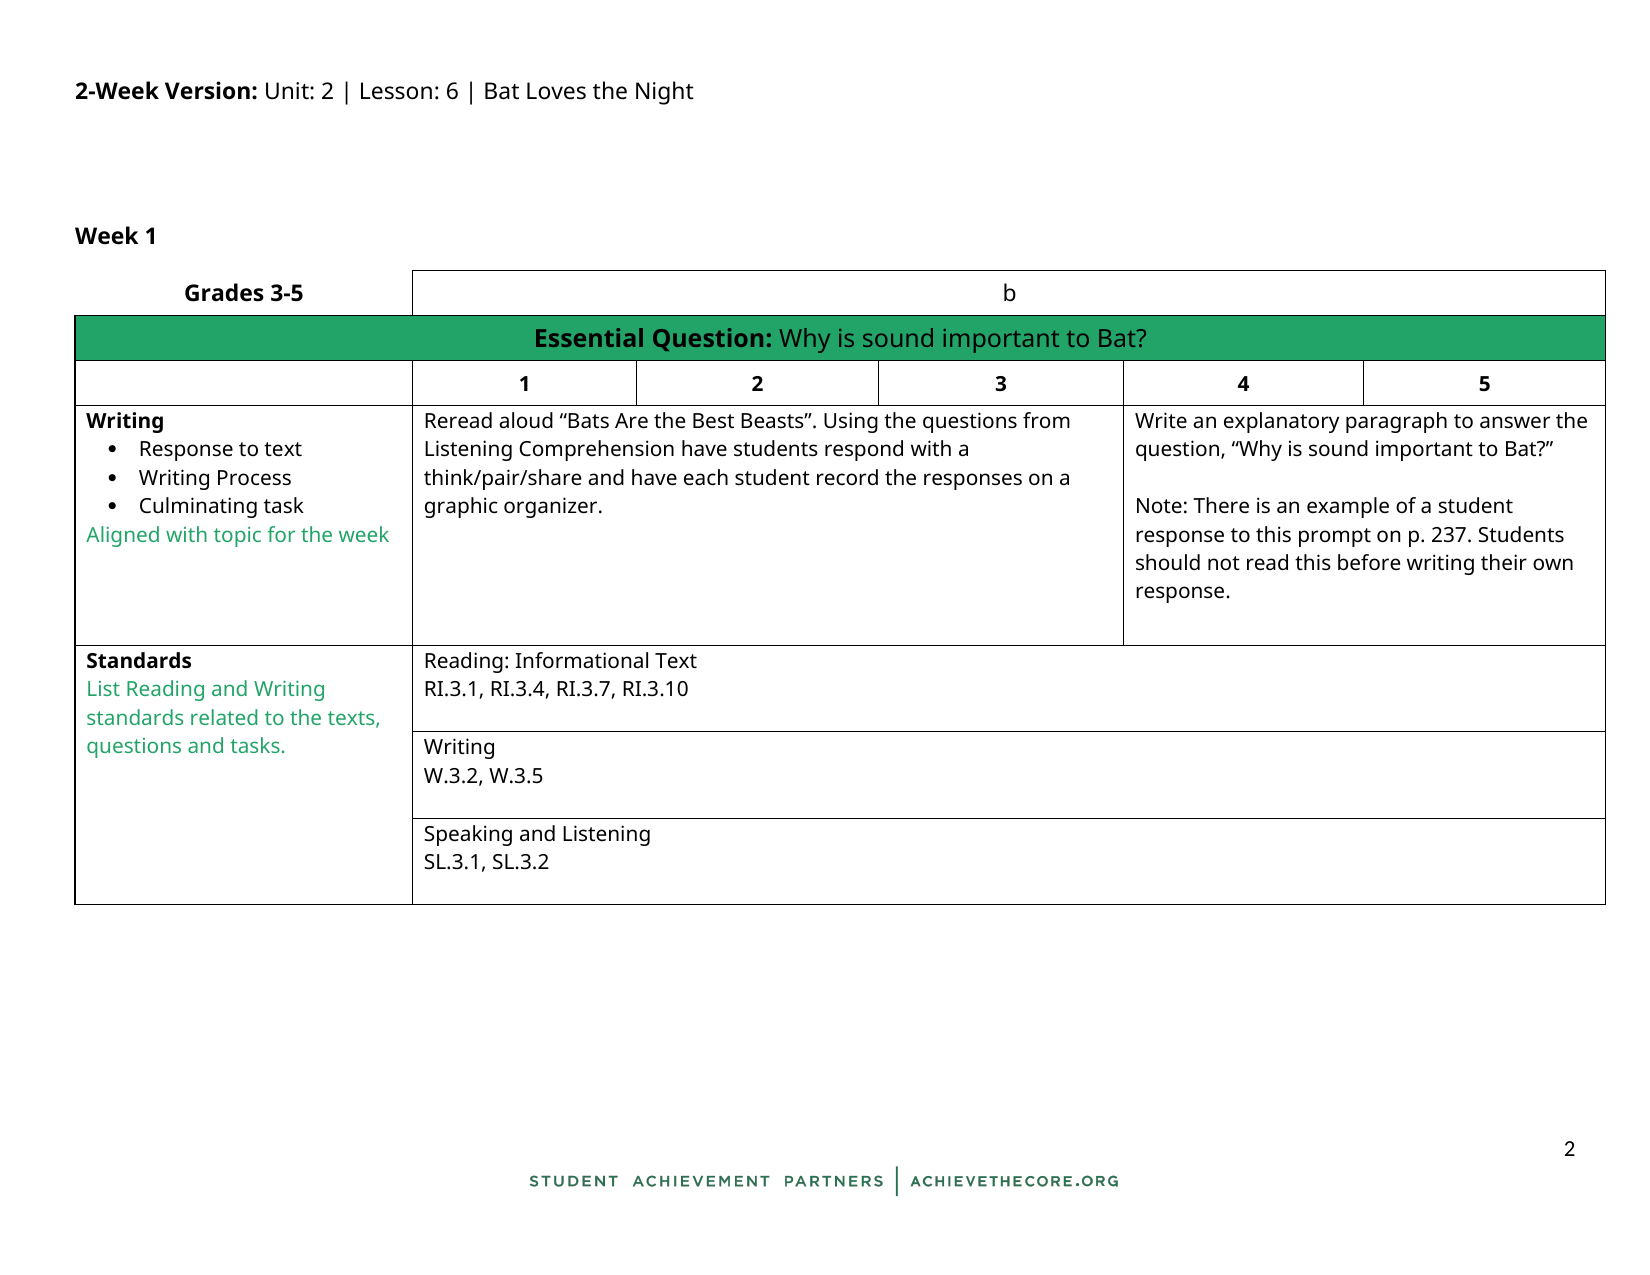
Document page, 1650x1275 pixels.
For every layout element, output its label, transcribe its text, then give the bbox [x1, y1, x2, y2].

table_cell [76, 361, 412, 405]
table_cell 2 [637, 361, 878, 405]
text Week 1 [75, 219, 1575, 251]
table_cell 5 [1364, 361, 1605, 405]
table_cell Speaking and Listening SL.3.1, SL.3.2 [413, 819, 1605, 904]
table_cell 1 [413, 361, 636, 405]
table_header b [413, 271, 1605, 315]
table_cell 4 [1124, 361, 1363, 405]
table_cell Writing Response to text Writing Process Culminating task Aligned with topic for the week [76, 406, 412, 645]
table_cell Reread aloud “Bats Are the Best Beasts”. Using the questions from Listening Comprehension have students respond with a think/pair/share and have each student record the responses on a graphic organizer. [413, 406, 1123, 645]
table_cell Reading: Informational Text RI.3.1, RI.3.4, RI.3.7, RI.3.10 [413, 646, 1605, 731]
table_header Grades 3-5 [75, 270, 412, 315]
picture [516, 1162, 1134, 1200]
table_cell Standards List Reading and Writing standards related to the texts, questions and tasks. [76, 646, 412, 904]
table_cell Writing W.3.2, W.3.5 [413, 732, 1605, 818]
table_cell Essential Question: Why is sound important to Bat? [76, 316, 1605, 360]
table_cell 3 [879, 361, 1123, 405]
table_cell Write an explanatory paragraph to answer the question, “Why is sound important to Bat?” Note: There is an example of a student response to this prompt on p. 237. Students should not read this before writing their own response. [1124, 406, 1605, 645]
